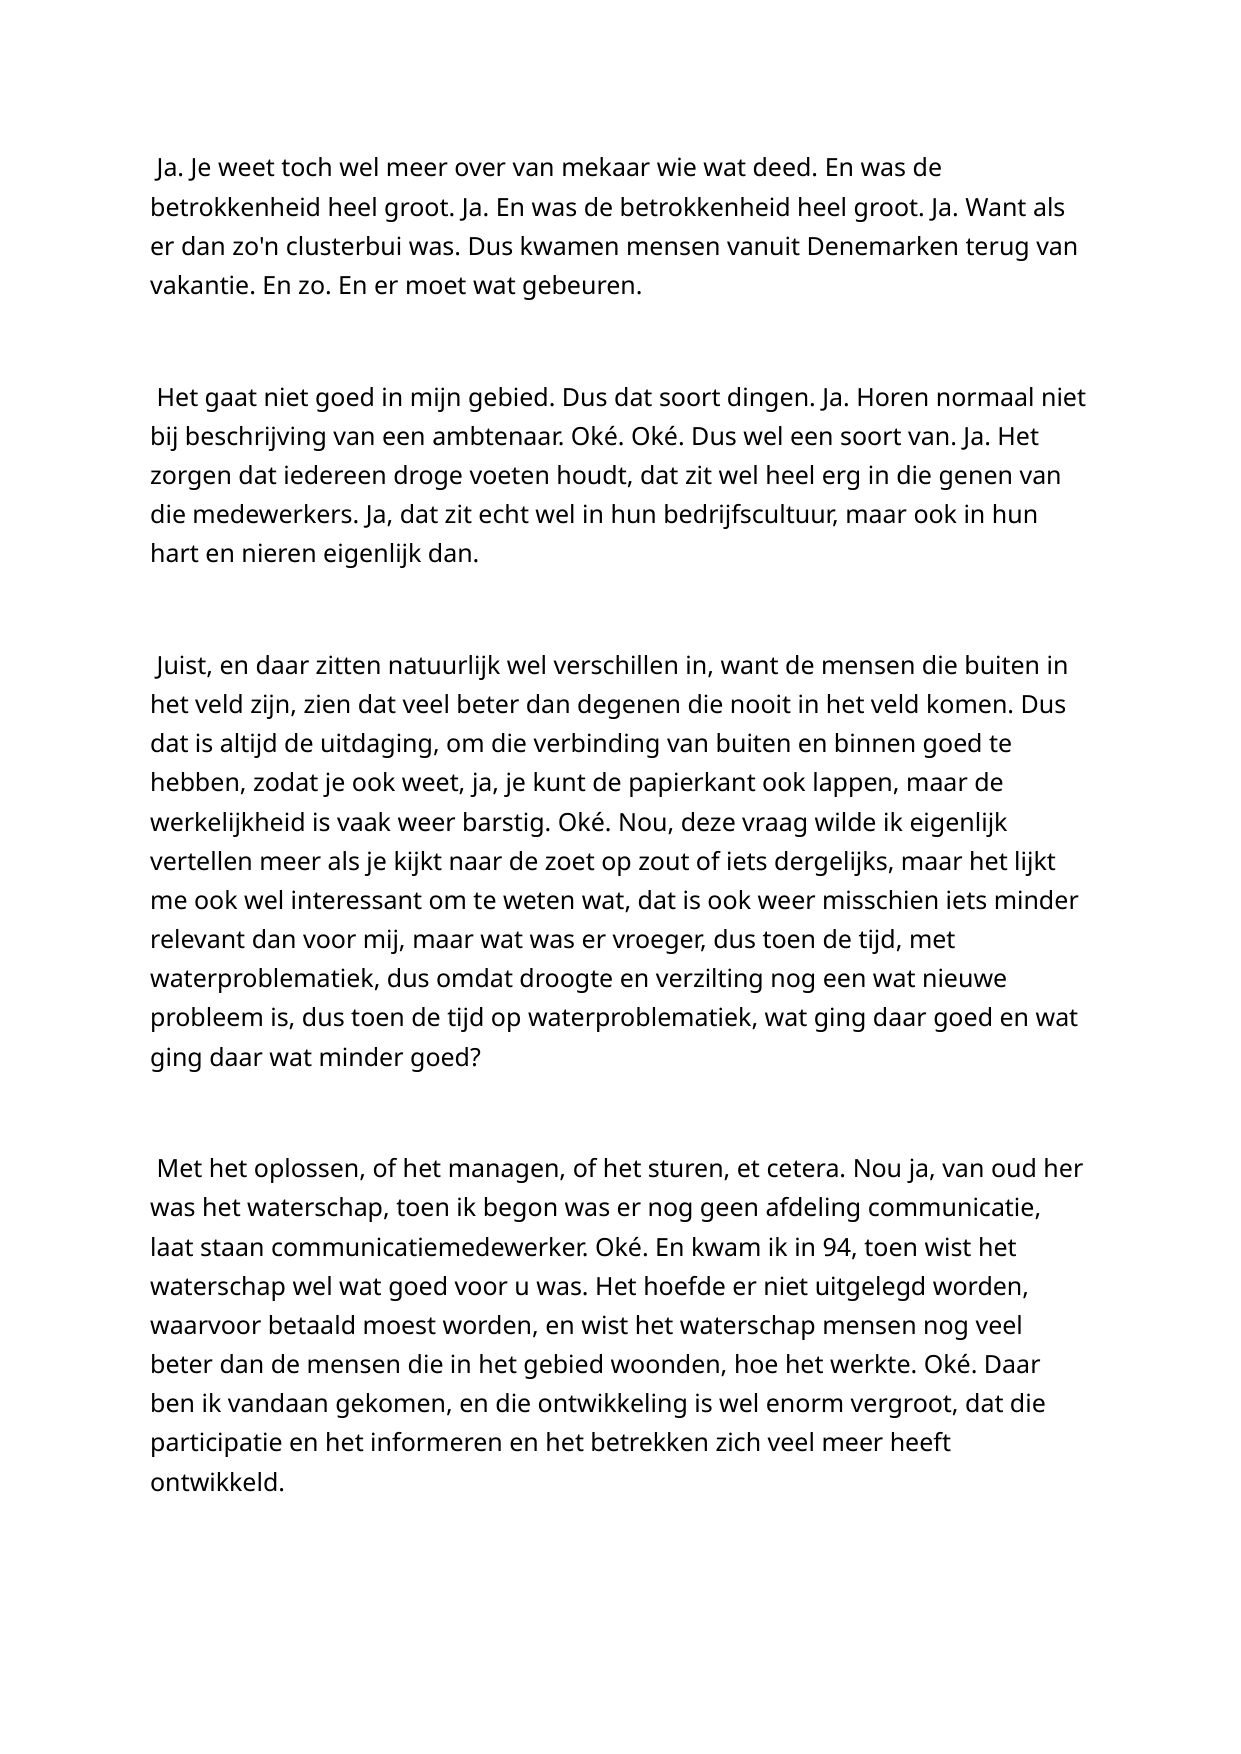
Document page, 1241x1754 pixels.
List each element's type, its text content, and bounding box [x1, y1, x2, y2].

text Juist, en daar zitten natuurlijk wel verschillen in, want de mensen die buiten in het veld zijn, zien dat veel beter dan degenen die nooit in het veld komen. Dus dat is altijd de uitdaging, om die verbinding van buiten en binnen goed te hebben, zodat je ook weet, ja, je kunt de papierkant ook lappen, maar de werkelijkheid is vaak weer barstig. Oké. Nou, deze vraag wilde ik eigenlijk vertellen meer als je kijkt naar de zoet op zout of iets dergelijks, maar het lijkt me ook wel interessant om te weten wat, dat is ook weer misschien iets minder relevant dan voor mij, maar wat was er vroeger, dus toen de tijd, met waterproblematiek, dus omdat droogte en verzilting nog een wat nieuwe probleem is, dus toen de tijd op waterproblematiek, wat ging daar goed en wat ging daar wat minder goed? [150, 647, 1090, 1073]
text Met het oplossen, of het managen, of het sturen, et cetera. Nou ja, van oud her was het waterschap, toen ik begon was er nog geen afdeling communicatie, laat staan communicatiemedewerker. Oké. En kwam ik in 94, toen wist het waterschap wel wat goed voor u was. Het hoefde er niet uitgelegd worden, waarvoor betaald moest worden, en wist het waterschap mensen nog veel beter dan de mensen die in het gebied woonden, hoe het werkte. Oké. Daar ben ik vandaan gekomen, en die ontwikkeling is wel enorm vergroot, dat die participatie en het informeren en het betrekken zich veel meer heeft ontwikkeld. [150, 1151, 1090, 1498]
text Ja. Je weet toch wel meer over van mekaar wie wat deed. En was de betrokkenheid heel groot. Ja. En was de betrokkenheid heel groot. Ja. Want als er dan zo'n clusterbui was. Dus kwamen mensen vanuit Denemarken terug van vakantie. En zo. En er moet wat gebeuren. [150, 150, 1090, 302]
text Het gaat niet goed in mijn gebied. Dus dat soort dingen. Ja. Horen normaal niet bij beschrijving van een ambtenaar. Oké. Oké. Dus wel een soort van. Ja. Het zorgen dat iedereen droge voeten houdt, dat zit wel heel erg in die genen van die medewerkers. Ja, dat zit echt wel in hun bedrijfscultuur, maar ook in hun hart en nieren eigenlijk dan. [150, 379, 1090, 570]
